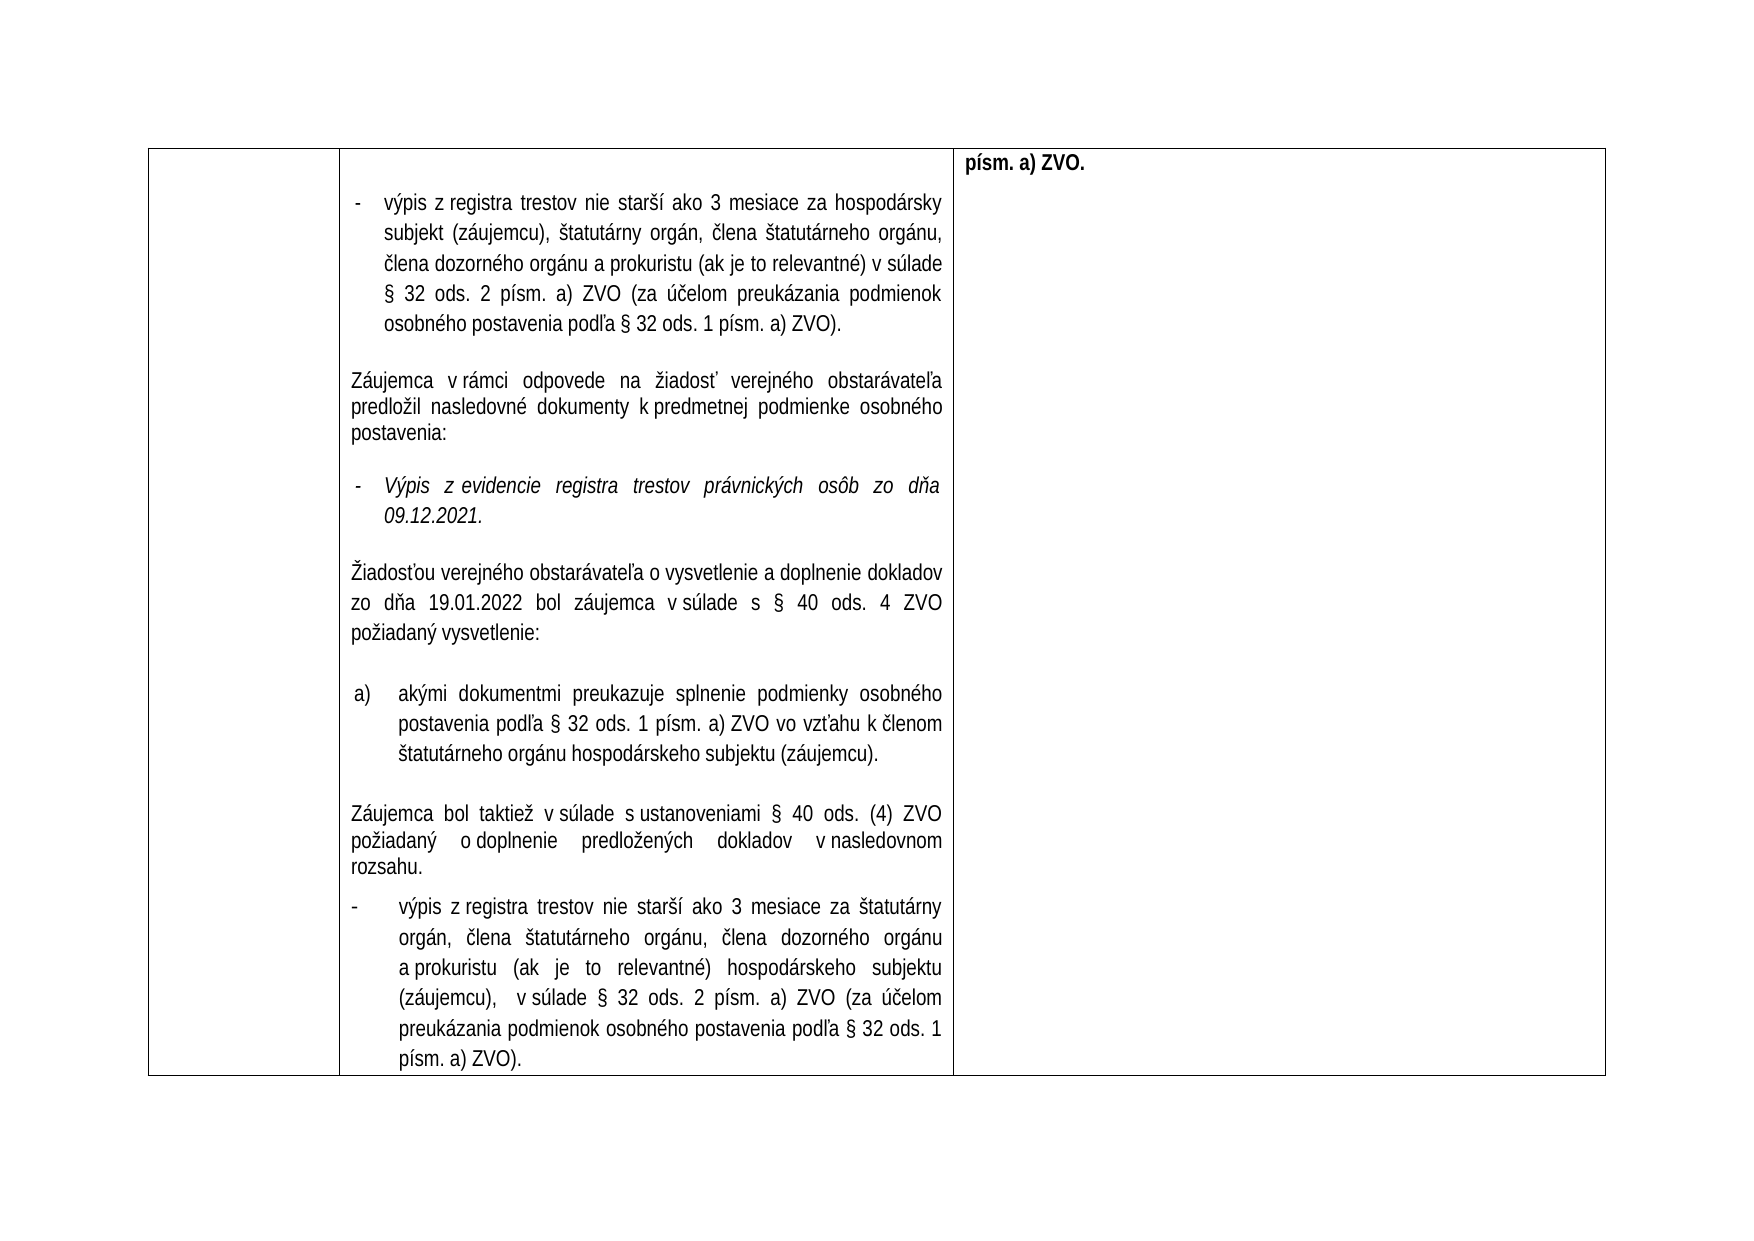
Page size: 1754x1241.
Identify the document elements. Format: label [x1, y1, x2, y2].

table_cell [149, 149, 339, 1075]
table_cell [340, 149, 953, 1075]
table_cell [954, 149, 1605, 1075]
